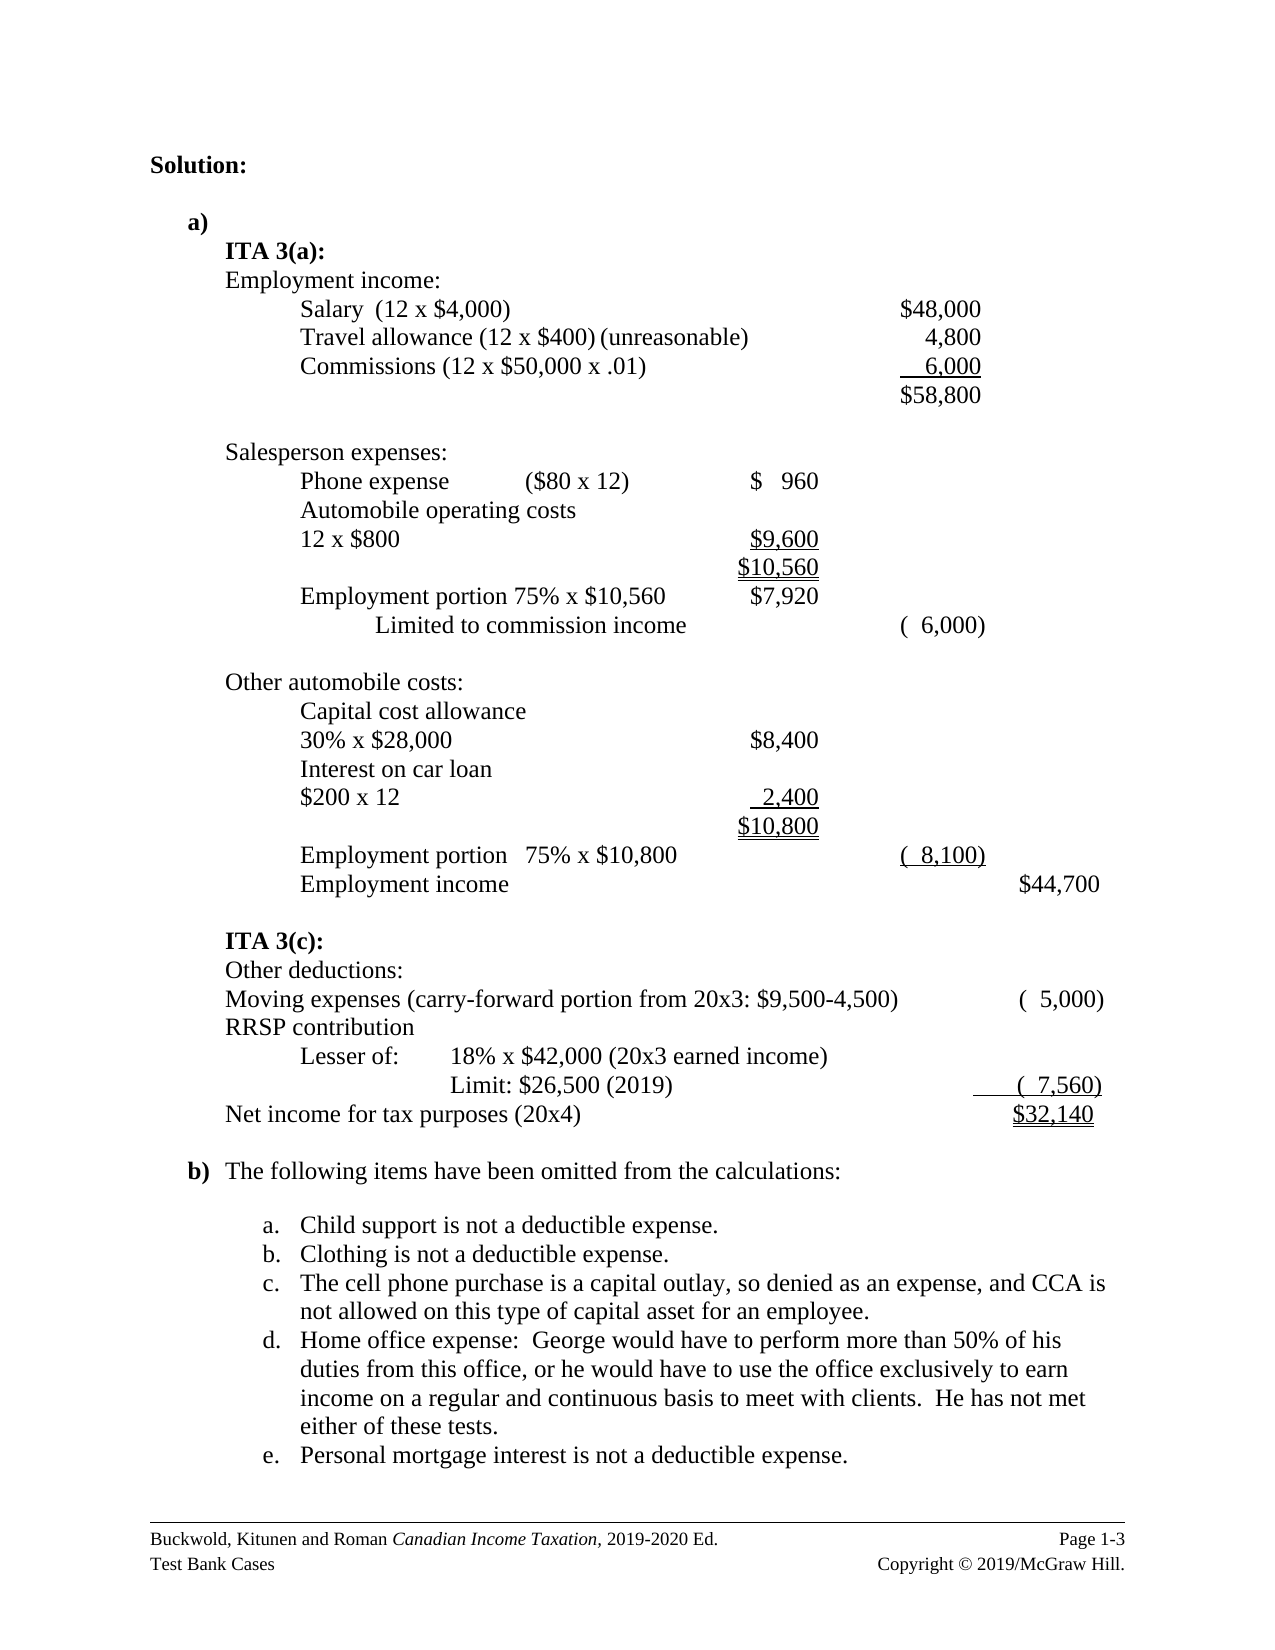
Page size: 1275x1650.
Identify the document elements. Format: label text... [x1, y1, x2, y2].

text Salesperson expenses: [225, 437, 1125, 466]
list The cell phone purchase is a capital outlay, so denied as an expense, and CCA is not allowed on this type of capital asset for an employee. [262, 1268, 1125, 1325]
text Limit: $26,500 (2019) ( 7,560) [225, 1070, 1125, 1099]
text Net income for tax purposes (20x4) $32,140 [225, 1099, 1125, 1127]
text Moving expenses (carry-forward portion from 20x3: $9,500-4,500) ( 5,000) [225, 984, 1125, 1012]
list Child support is not a deductible expense. [262, 1210, 1125, 1239]
text Lesser of: 18% x $42,000 (20x3 earned income) [225, 1041, 1125, 1070]
text Capital cost allowance [225, 696, 1125, 725]
text $58,800 [225, 380, 1125, 409]
text 30% x $28,000 $8,400 [225, 725, 1125, 754]
text Commissions (12 x $50,000 x .01) 6,000 [225, 351, 1125, 380]
text Interest on car loan [225, 754, 1125, 782]
text Employment income $44,700 [225, 869, 1125, 897]
list Home office expense: George would have to perform more than 50% of his duties from this office, or he would have to use the office exclusively to earn income on a regular and continuous basis to meet with clients. He has not met either of these tests. [262, 1325, 1125, 1440]
text Employment portion 75% x $10,800 ( 8,100) [225, 840, 1125, 869]
text Limited to commission income ( 6,000) [225, 610, 1125, 639]
text Travel allowance (12 x $400) (unreasonable) 4,800 [225, 322, 1125, 351]
text Other automobile costs: [225, 667, 1125, 696]
text $200 x 12 2,400 [225, 782, 1125, 811]
text 12 x $800 $9,600 [225, 524, 1125, 552]
text $10,800 [225, 811, 1125, 840]
text ITA 3(c): [225, 926, 1125, 955]
list The following items have been omitted from the calculations: [187, 1156, 1125, 1185]
text Employment income: [225, 265, 1125, 294]
text Other deductions: [225, 955, 1125, 984]
text Automobile operating costs [225, 495, 1125, 524]
list Clothing is not a deductible expense. [262, 1239, 1125, 1268]
text Salary (12 x $4,000) $48,000 [225, 294, 1125, 322]
text RRSP contribution [225, 1012, 1125, 1041]
text Employment portion 75% x $10,560 $7,920 [225, 581, 1125, 610]
text Phone expense ($80 x 12) $ 960 [225, 466, 1125, 495]
list Personal mortgage interest is not a deductible expense. [262, 1440, 1125, 1469]
text $10,560 [225, 552, 1125, 581]
text ITA 3(a): [225, 236, 1125, 265]
text Solution: [150, 150, 1125, 179]
